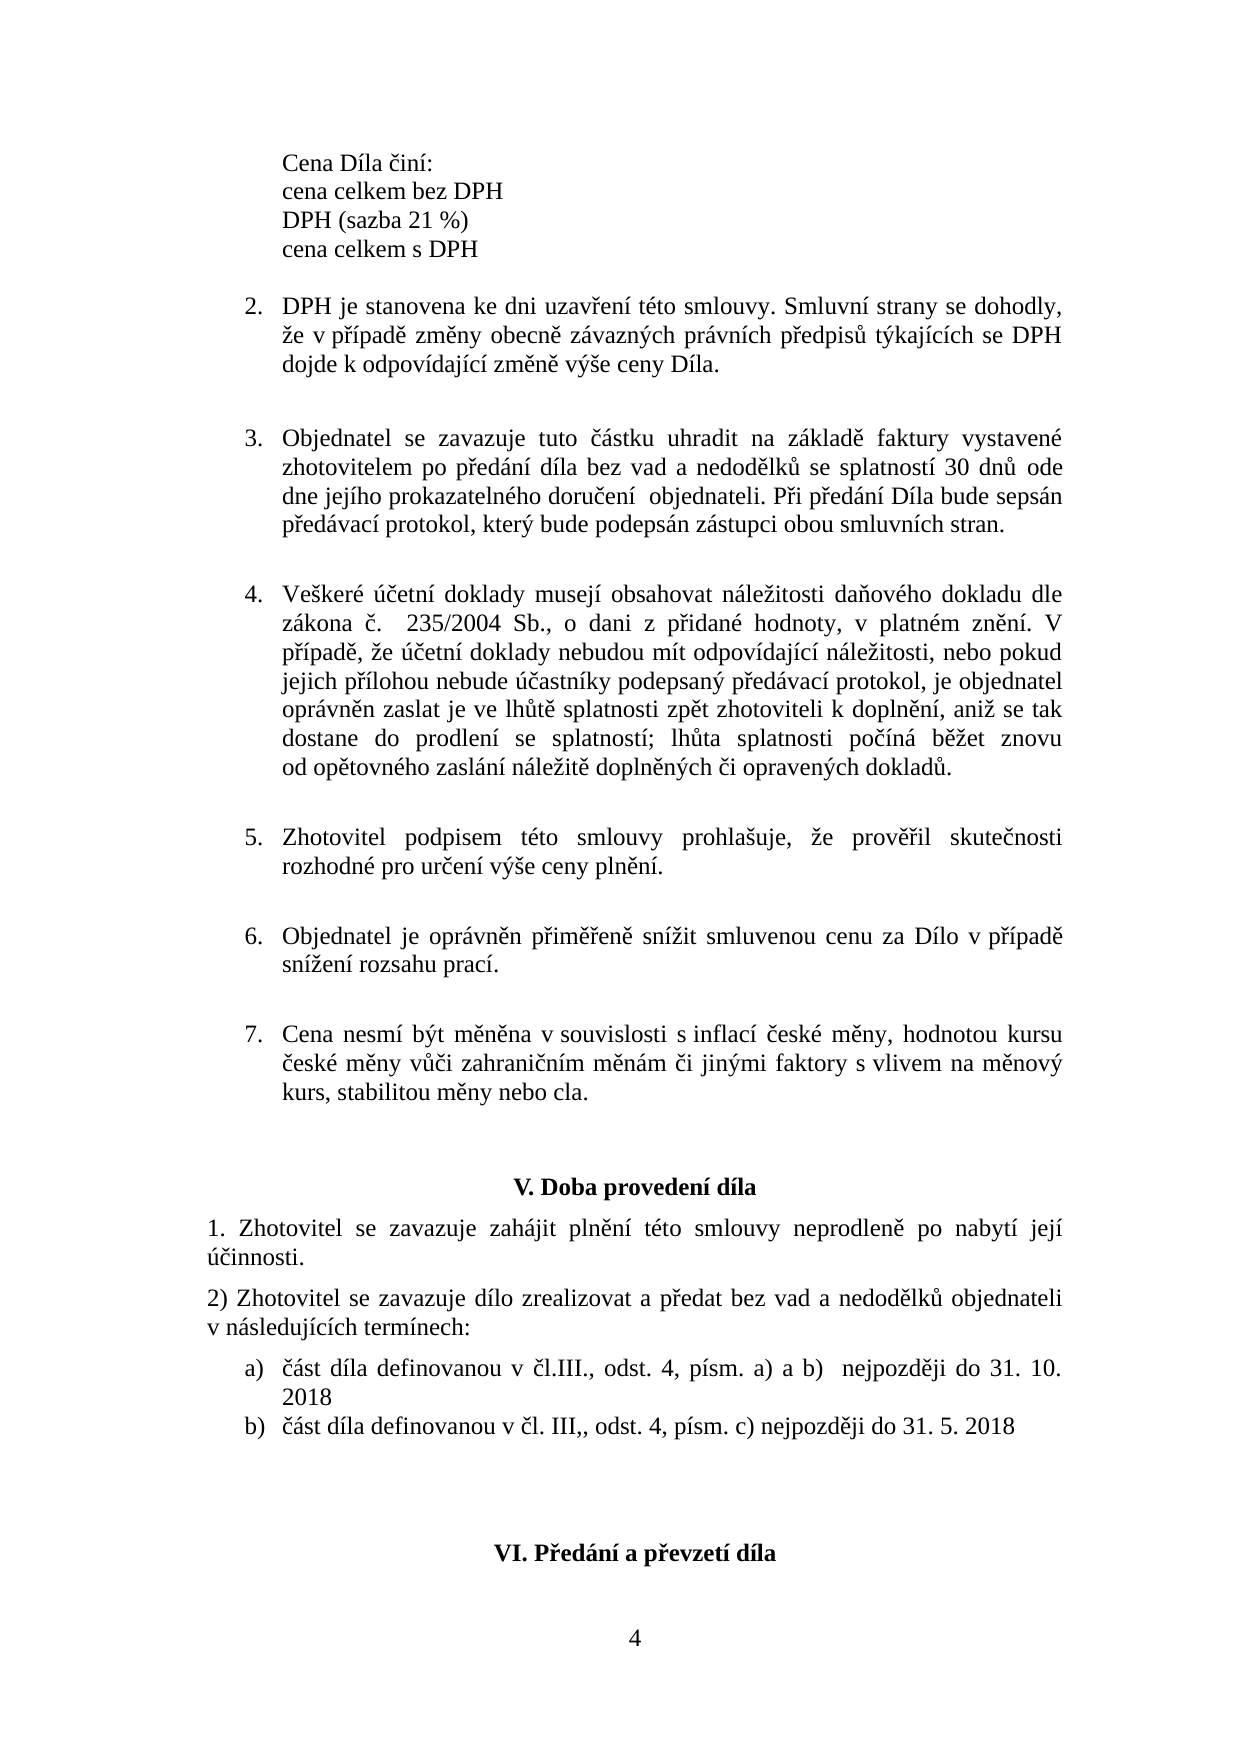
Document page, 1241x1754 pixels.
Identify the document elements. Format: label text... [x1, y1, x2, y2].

list Veškeré účetní doklady musejí obsahovat náležitosti daňového dokladu dle zákona č. 235/2004 Sb., o dani z přidané hodnoty, v platném znění. V případě, že účetní doklady nebudou mít odpovídající náležitosti, nebo pokud jejich přílohou nebude účastníky podepsaný předávací protokol, je objednatel oprávněn zaslat je ve lhůtě splatnosti zpět zhotoviteli k doplnění, aniž se tak dostane do prodlení se splatností; lhůta splatnosti počíná běžet znovu od opětovného zaslání náležitě doplněných či opravených dokladů. [244, 579, 1063, 781]
list DPH je stanovena ke dni uzavření této smlouvy. Smluvní strany se dohodly, že v případě změny obecně závazných právních předpisů týkajících se DPH dojde k odpovídající změně výše ceny Díla. [244, 291, 1063, 378]
text cena celkem s DPH [282, 234, 1063, 263]
list část díla definovanou v čl. III,, odst. 4, písm. c) nejpozději do 31. 5. 2018 [244, 1411, 1063, 1439]
text VI. Předání a převzetí díla [207, 1538, 1063, 1567]
text Cena Díla činí: [282, 148, 1063, 176]
text cena celkem bez DPH [282, 176, 1063, 205]
subtitle V. Doba provedení díla [207, 1172, 1063, 1201]
list Cena nesmí být měněna v souvislosti s inflací české měny, hodnotou kursu české měny vůči zahraničním měnám či jinými faktory s vlivem na měnový kurs, stabilitou měny nebo cla. [244, 1019, 1063, 1106]
list Objednatel je oprávněn přiměřeně snížit smluvenou cenu za Dílo v případě snížení rozsahu prací. [244, 921, 1063, 978]
text DPH (sazba 21 %) [282, 205, 1063, 234]
text 1. Zhotovitel se zavazuje zahájit plnění této smlouvy neprodleně po nabytí její účinnosti. [207, 1213, 1063, 1271]
list Objednatel se zavazuje tuto částku uhradit na základě faktury vystavené zhotovitelem po předání díla bez vad a nedodělků se splatností 30 dnů ode dne jejího prokazatelného doručení objednateli. Při předání Díla bude sepsán předávací protokol, který bude podepsán zástupci obou smluvních stran. [244, 423, 1063, 538]
list část díla definovanou v čl.III., odst. 4, písm. a) a b) nejpozději do 31. 10. 2018 [244, 1353, 1063, 1411]
text 2) Zhotovitel se zavazuje dílo zrealizovat a předat bez vad a nedodělků objednateli v následujících termínech: [207, 1283, 1063, 1341]
list Zhotovitel podpisem této smlouvy prohlašuje, že prověřil skutečnosti rozhodné pro určení výše ceny plnění. [244, 822, 1063, 879]
